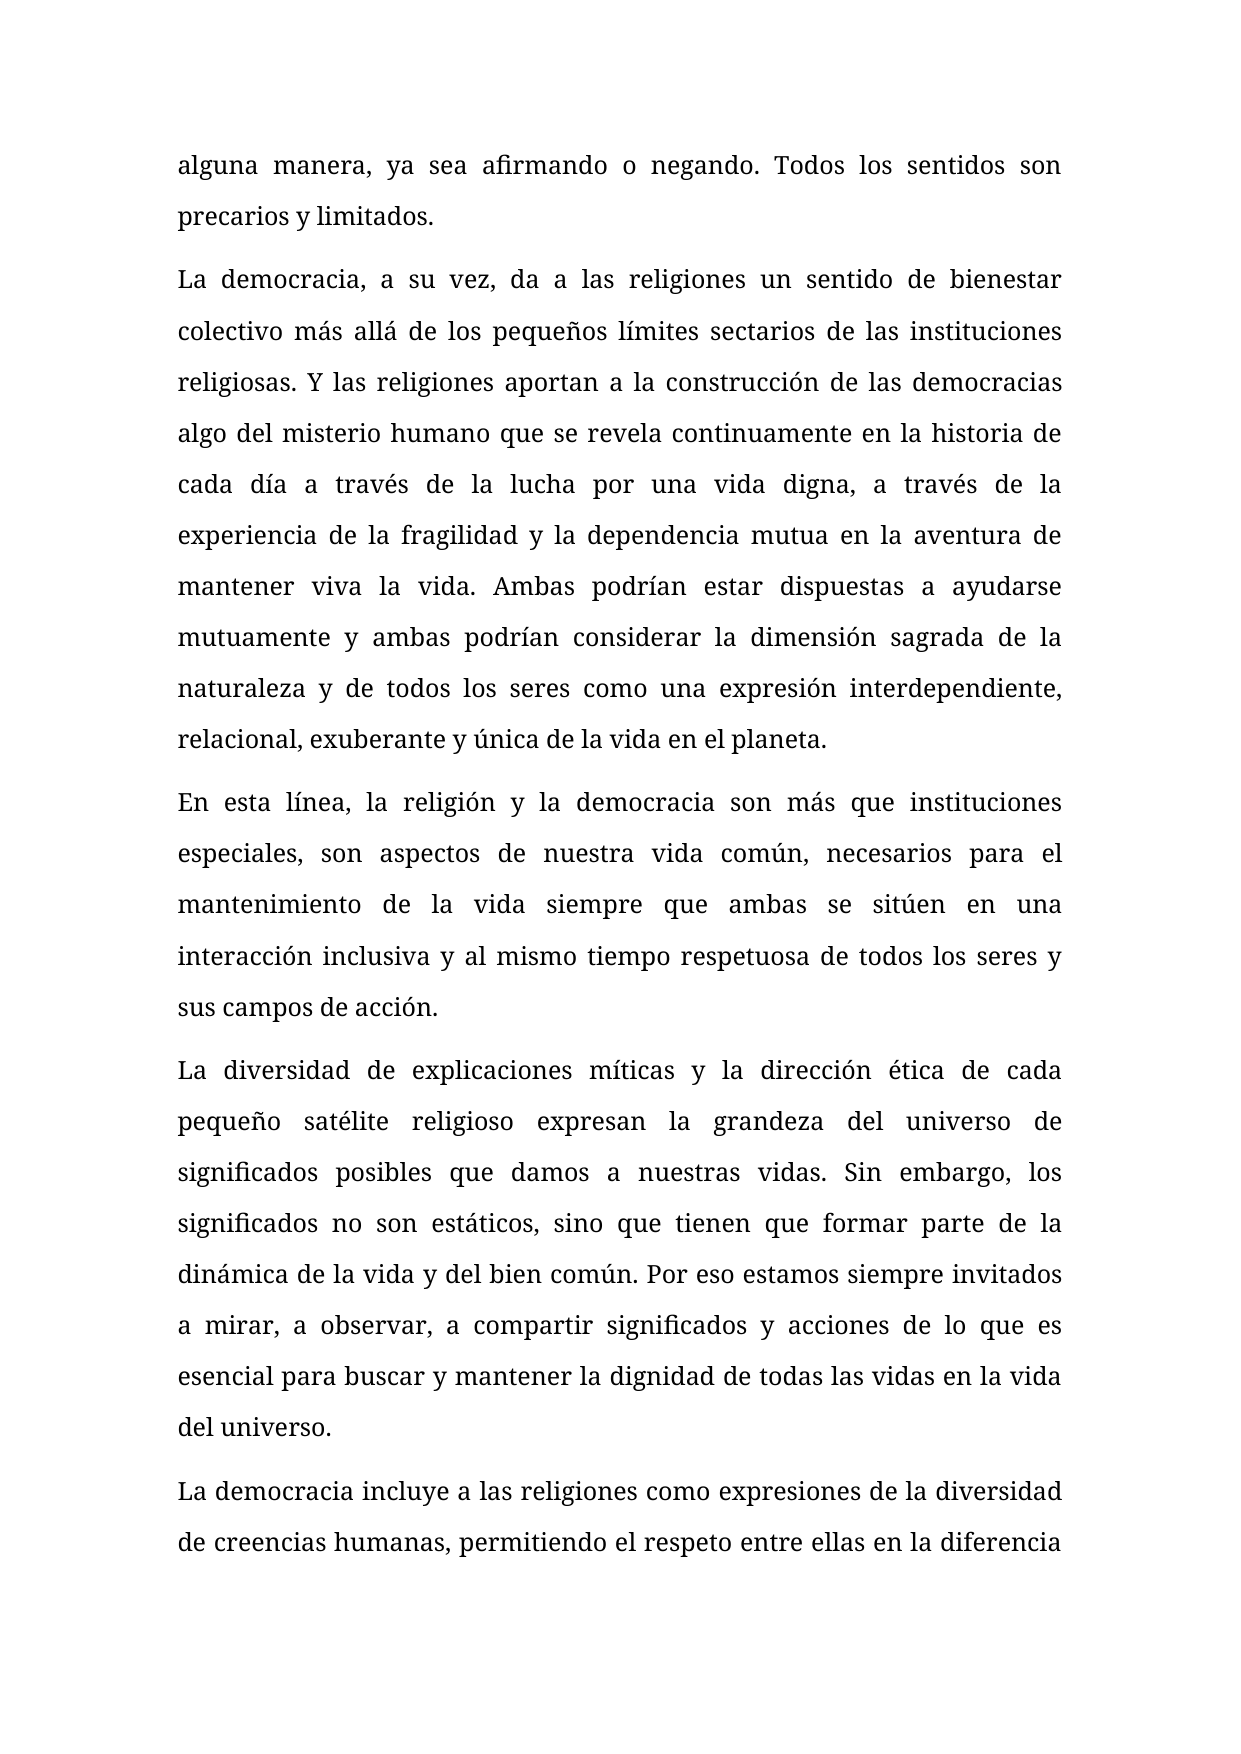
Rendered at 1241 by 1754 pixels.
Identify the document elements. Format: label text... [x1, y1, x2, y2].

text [177, 148, 1063, 233]
text En esta línea, la religión y la democracia son más que instituciones especiales, son aspectos de nuestra vida común, necesarios para el mantenimiento de la vida siempre que ambas se sitúen en una interacción inclusiva y al mismo tiempo respetuosa de todos los seres y sus campos de acción. [177, 785, 1063, 1023]
text La diversidad de explicaciones míticas y la dirección ética de cada pequeño satélite religioso expresan la grandeza del universo de significados posibles que damos a nuestras vidas. Sin embargo, los significados no son estáticos, sino que tienen que formar parte de la dinámica de la vida y del bien común. Por eso estamos siempre invitados a mirar, a observar, a compartir significados y acciones de lo que es esencial para buscar y mantener la dignidad de todas las vidas en la vida del universo. [177, 1053, 1063, 1444]
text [177, 1474, 1063, 1559]
text La democracia, a su vez, da a las religiones un sentido de bienestar colectivo más allá de los pequeños límites sectarios de las instituciones religiosas. Y las religiones aportan a la construcción de las democracias algo del misterio humano que se revela continuamente en la historia de cada día a través de la lucha por una vida digna, a través de la experiencia de la fragilidad y la dependencia mutua en la aventura de mantener viva la vida. Ambas podrían estar dispuestas a ayudarse mutuamente y ambas podrían considerar la dimensión sagrada de la naturaleza y de todos los seres como una expresión interdependiente, relacional, exuberante y única de la vida en el planeta. [177, 262, 1063, 756]
